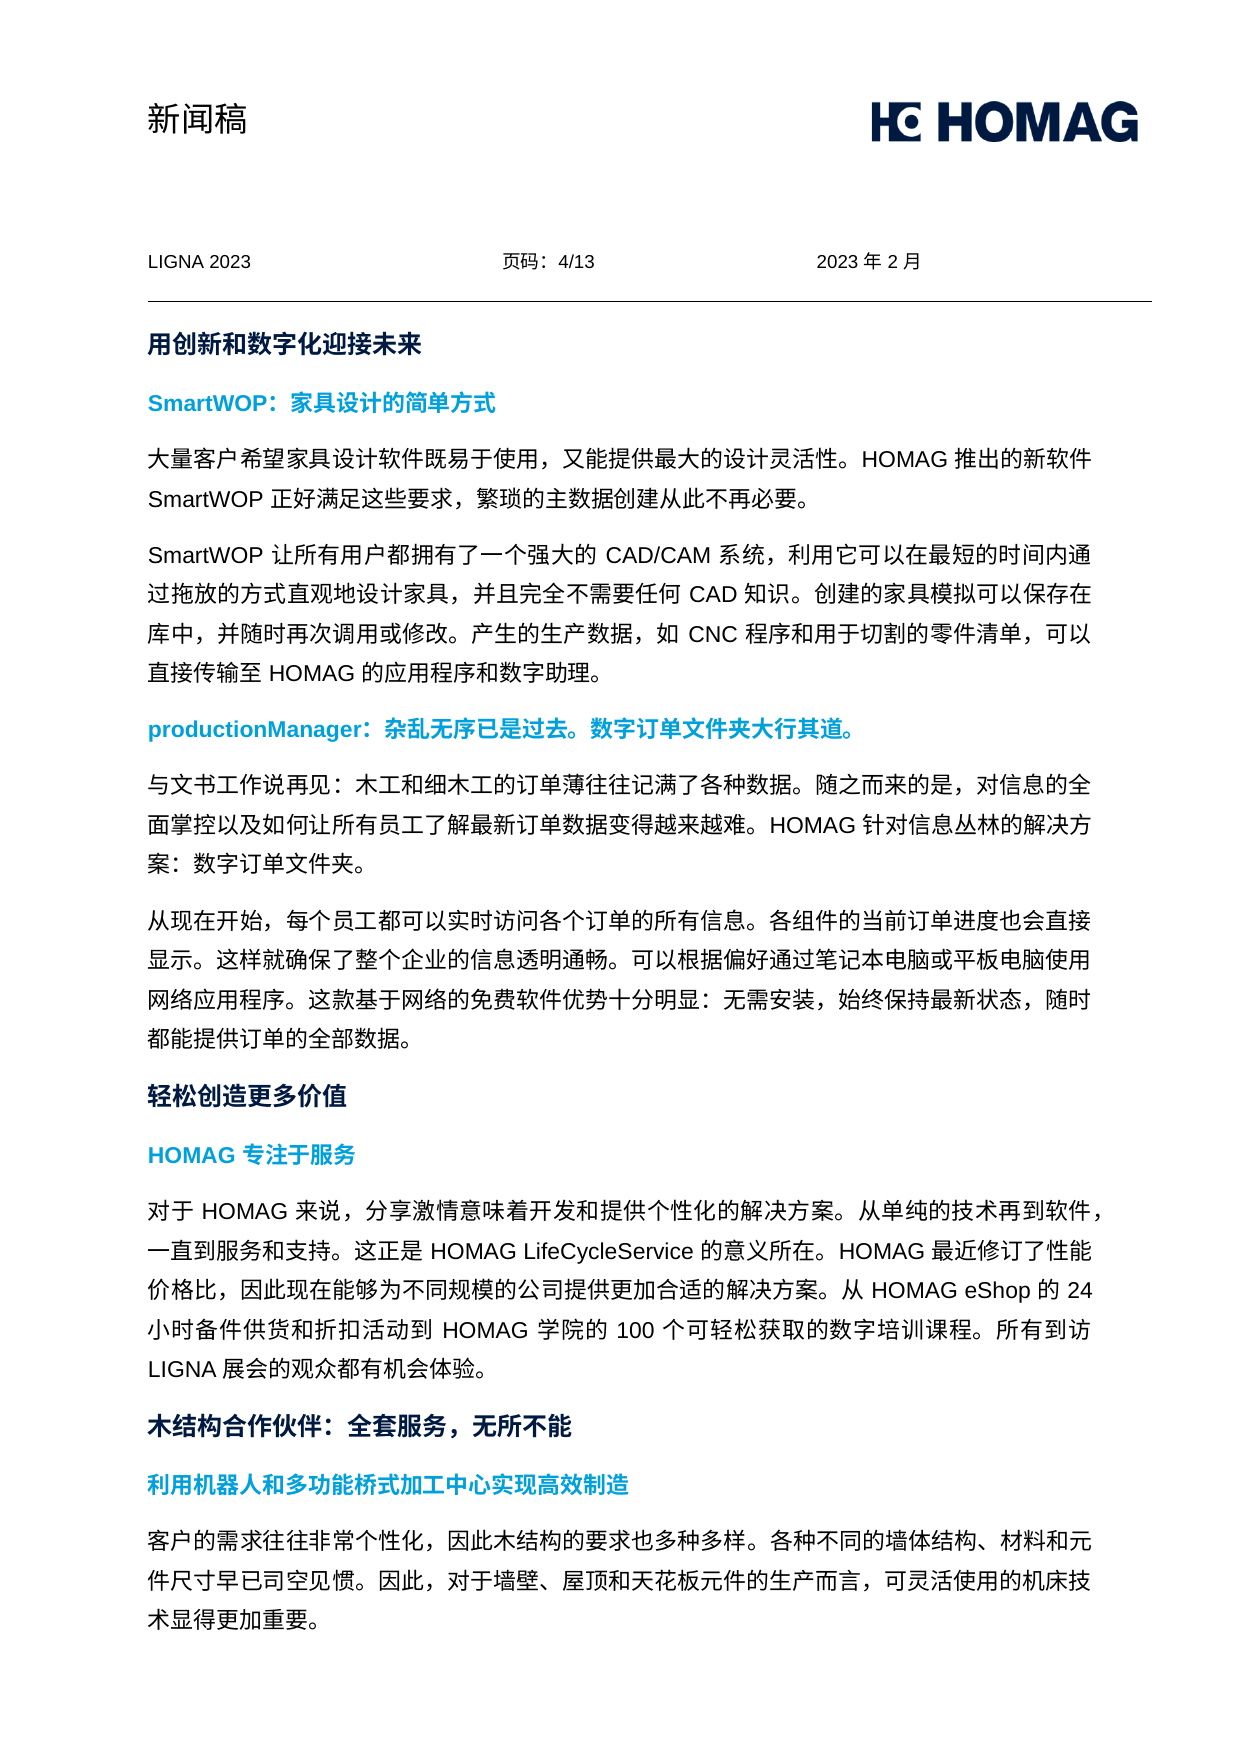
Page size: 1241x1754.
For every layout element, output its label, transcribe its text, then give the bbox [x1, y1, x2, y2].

text 客户的需求往往非常个性化，因此木结构的要求也多种多样。各种不同的墙体结构、材料和元件尺寸早已司空见惯。因此，对于墙壁、屋顶和天花板元件的生产而言，可灵活使用的机床技术显得更加重要。 [148, 1528, 1093, 1568]
text 大量客户希望家具设计软件既易于使用，又能提供最大的设计灵活性。HOMAG 推出的新软件 SmartWOP 正好满足这些要求，繁琐的主数据创建从此不再必要。 [148, 446, 1093, 512]
text 用创新和数字化迎接未来 [148, 330, 1093, 359]
text SmartWOP：家具设计的简单方式 [148, 390, 1093, 416]
text SmartWOP 让所有用户都拥有了一个强大的 CAD/CAM 系统，利用它可以在最短的时间内通过拖放的方式直观地设计家具，并且完全不需要任何 CAD 知识。创建的家具模拟可以保存在库中，并随时再次调用或修改。产生的生产数据，如 CNC 程序和用于切割的零件清单，可以直接传输至 HOMAG 的应用程序和数字助理。 [148, 542, 1093, 687]
text productionManager：杂乱无序已是过去。数字订单文件夹大行其道。 [148, 716, 1093, 743]
text 轻松创造更多价值 [148, 1082, 1093, 1111]
text 对于 HOMAG 来说，分享激情意味着开发和提供个性化的解决方案。从单纯的技术再到软件，一直到服务和支持。这正是 HOMAG LifeCycleService 的意义所在。HOMAG 最近修订了性能价格比，因此现在能够为不同规模的公司提供更加合适的解决方案。从 HOMAG eShop 的 24 小时备件供货和折扣活动到 HOMAG 学院的 100 个可轻松获取的数字培训课程。所有到访 LIGNA 展会的观众都有机会体验。 [148, 1198, 1093, 1382]
text HOMAG 专注于服务 [148, 1142, 1093, 1168]
text 客户的需求往往非常个性化，因此木结构的要求也多种多样。各种不同的墙体结构、材料和元件尺寸早已司空见惯。因此，对于墙壁、屋顶和天花板元件的生产而言，可灵活使用的机床技术显得更加重要。 [148, 1594, 1093, 1633]
picture [871, 101, 1138, 142]
text 木结构合作伙伴：全套服务，无所不能 [148, 1412, 1093, 1441]
text 利用机器人和多功能桥式加工中心实现高效制造 [148, 1472, 1093, 1498]
text 与文书工作说再见：木工和细木工的订单薄往往记满了各种数据。随之而来的是，对信息的全面掌控以及如何让所有员工了解最新订单数据变得越来越难。HOMAG 针对信息丛林的解决方案：数字订单文件夹。 [148, 772, 1093, 878]
text 从现在开始，每个员工都可以实时访问各个订单的所有信息。各组件的当前订单进度也会直接显示。这样就确保了整个企业的信息透明通畅。可以根据偏好通过笔记本电脑或平板电脑使用网络应用程序。这款基于网络的免费软件优势十分明显：无需安装，始终保持最新状态，随时都能提供订单的全部数据。 [148, 908, 1093, 1052]
